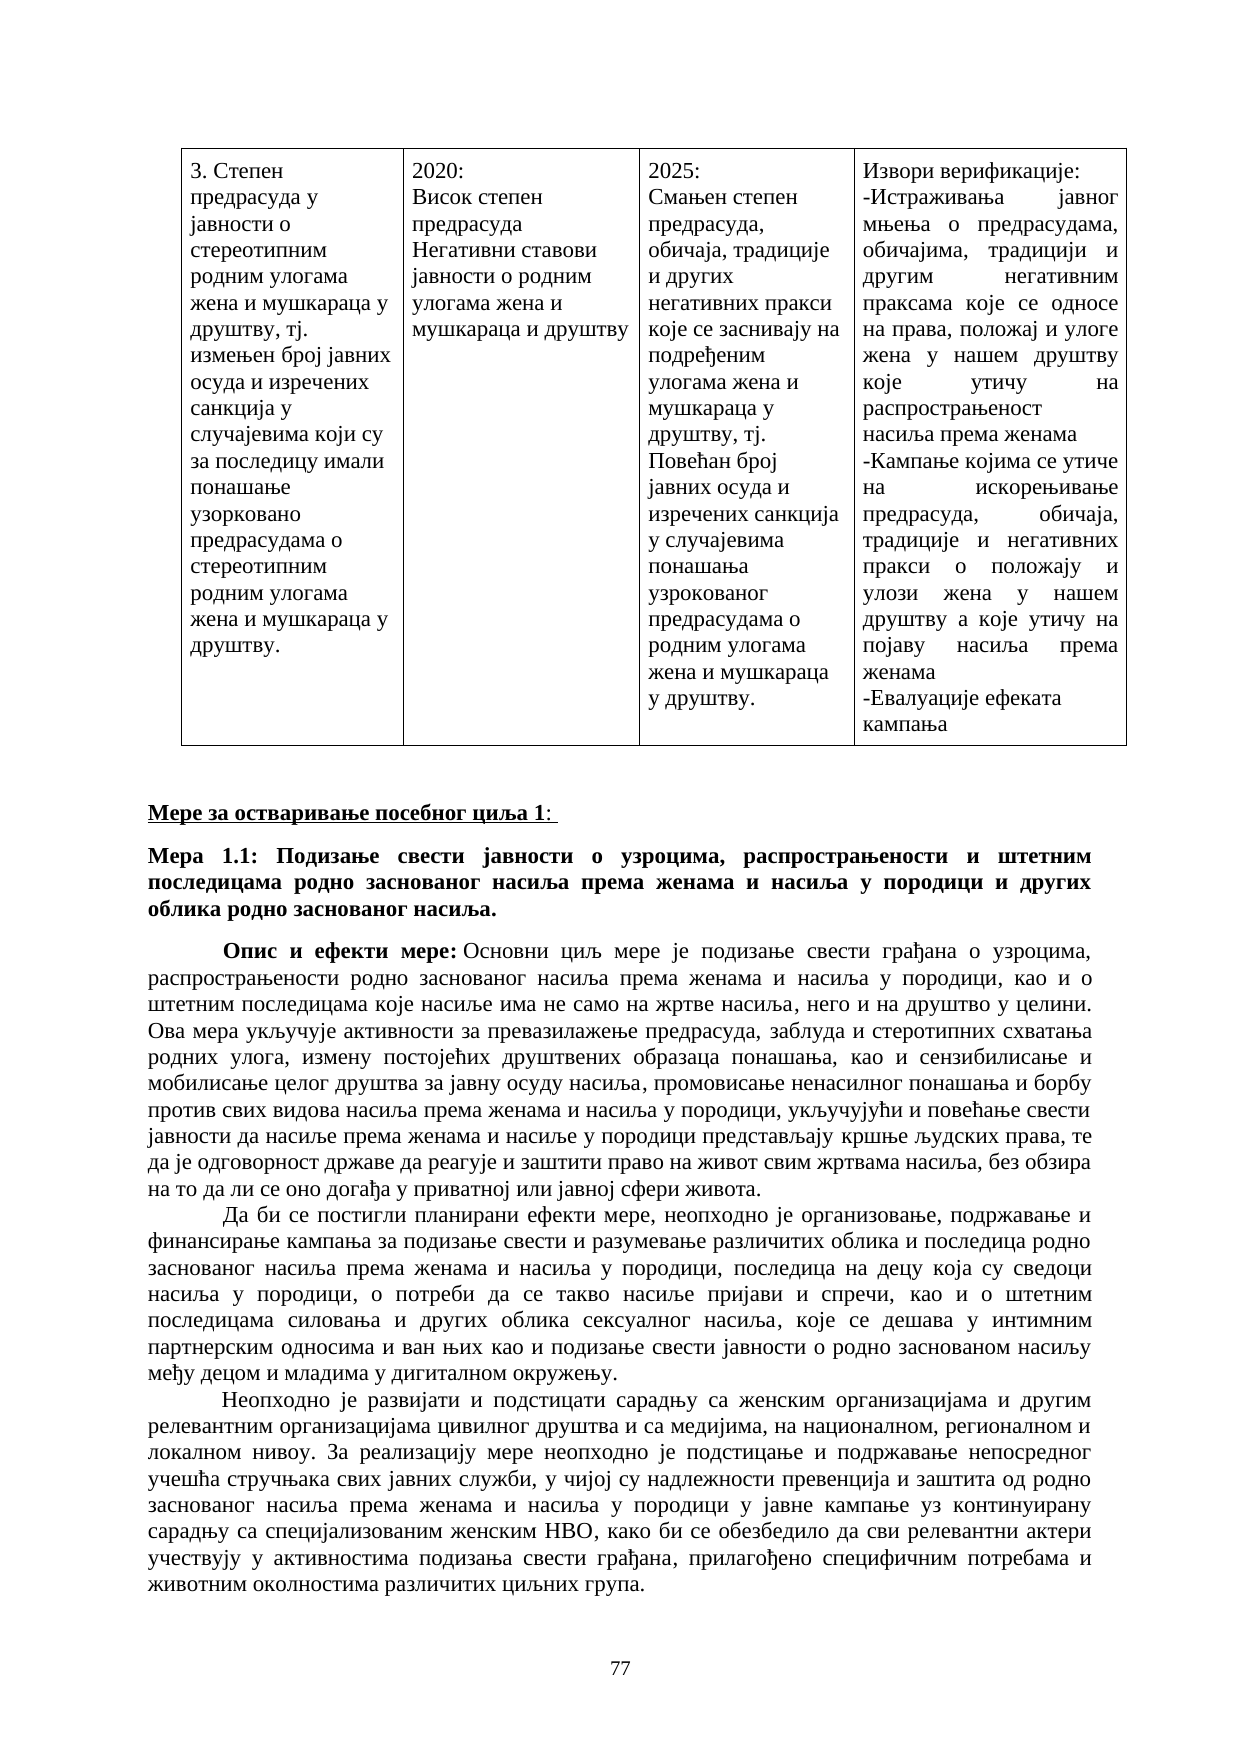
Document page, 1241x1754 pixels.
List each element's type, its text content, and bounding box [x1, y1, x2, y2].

table_cell Извори верификације: -Истраживања јавног мњења о предрасудама, обичајима, традицији и другим негативним праксама које се односе на права, положај и улоге жена у нашем друштву које утичу на распрострањеност насиља према женама -Кампање којима се утиче на искорењивање предрасуда, обичаја, традиције и негативних пракси о положају и улози жена у нашем друштву а које утичу на појаву насиља према женама -Евалуације ефеката кампања [855, 149, 1126, 745]
table_cell 3. Степен предрасуда у јавности о стереотипним родним улогама жена и мушкараца у друштву, тј. измењен број јавних осуда и изречених санкција у случајевима који су за последицу имали понашање узорковано предрасудама о стереотипним родним улогама жена и мушкараца у друштву. [182, 149, 403, 745]
text Неопходно је развијати и подстицати сарадњу са женским организацијама и другим релевантним организацијама цивилног друштва и са медијима, на националном, регионалном и локалном нивоу. За реализацију мере неопходно је подстицање и подржавање непосредног учешћа стручњака свих јавних служби, у чијој су надлежности превенција и заштита од родно заснованог насиља према женама и насиља у породици у јавне кампање уз континуирану сарадњу са специјализованим женским НВО, како би се обезбедило да сви релевантни актери учествују у активностима подизања свести грађана, прилагођено специфичним потребама и животним околностима различитих циљних група. [148, 1386, 1093, 1596]
table_cell 2020: Висок степен предрасуда Негативни ставови јавности о родним улогама жена и мушкараца и друштву [404, 149, 639, 745]
text Опис и ефекти мере: Основни циљ мере је подизање свести грађана о узроцима, распрострањености родно заснованог насиља према женама и насиља у породици, као и о штетним последицама које насиље има не само на жртве насиља, него и на друштво у целини. Ова мера укључује активности за превазилажење предрасуда, заблуда и стеротипних схватања родних улога, измену постојећих друштвених образаца понашања, као и сензибилисање и мобилисање целог друштва за јавну осуду насиља, промовисање ненасилног понашања и борбу против свих видова насиља према женама и насиља у породици, укључујући и повећање свести јавности да насиље према женама и насиље у породици представљају кршње људских права, те да је одговорност државе да реагује и заштити право на живот свим жртвама насиља, без обзира на то да ли се оно догађа у приватној или јавној сфери живота. [148, 938, 1093, 1201]
table_cell 2025: Смањен степен предрасуда, обичаја, традиције и других негативних пракси које се заснивају на подређеним улогама жена и мушкараца у друштву, тј. Повећан број јавних осуда и изречених санкција у случајевима понашања узрокованог предрасудама о родним улогама жена и мушкараца у друштву. [640, 149, 854, 745]
text Мера 1.1: Подизање свести јавности о узроцима, распрострањености и штетним последицама родно заснованог насиља према женама и насиља у породици и других облика родно заснованог насиља. [148, 842, 1093, 921]
text Мере за остваривање посебног циља 1: [148, 799, 1093, 825]
text Да би се постигли планирани ефекти мере, неопходно је организовање, подржавање и финансирање кампања за подизање свести и разумевање различитих облика и последица родно заснованог насиља према женама и насиља у породици, последица на децу која су сведоци насиља у породици, о потреби да се такво насиље пријави и спречи, као и о штетним последицама силовања и других облика сексуалног насиља, које се дешава у интимним партнерским односима и ван њих као и подизање свести јавности о родно заснованом насиљу међу децом и младима у дигиталном окружењу. [148, 1201, 1093, 1386]
